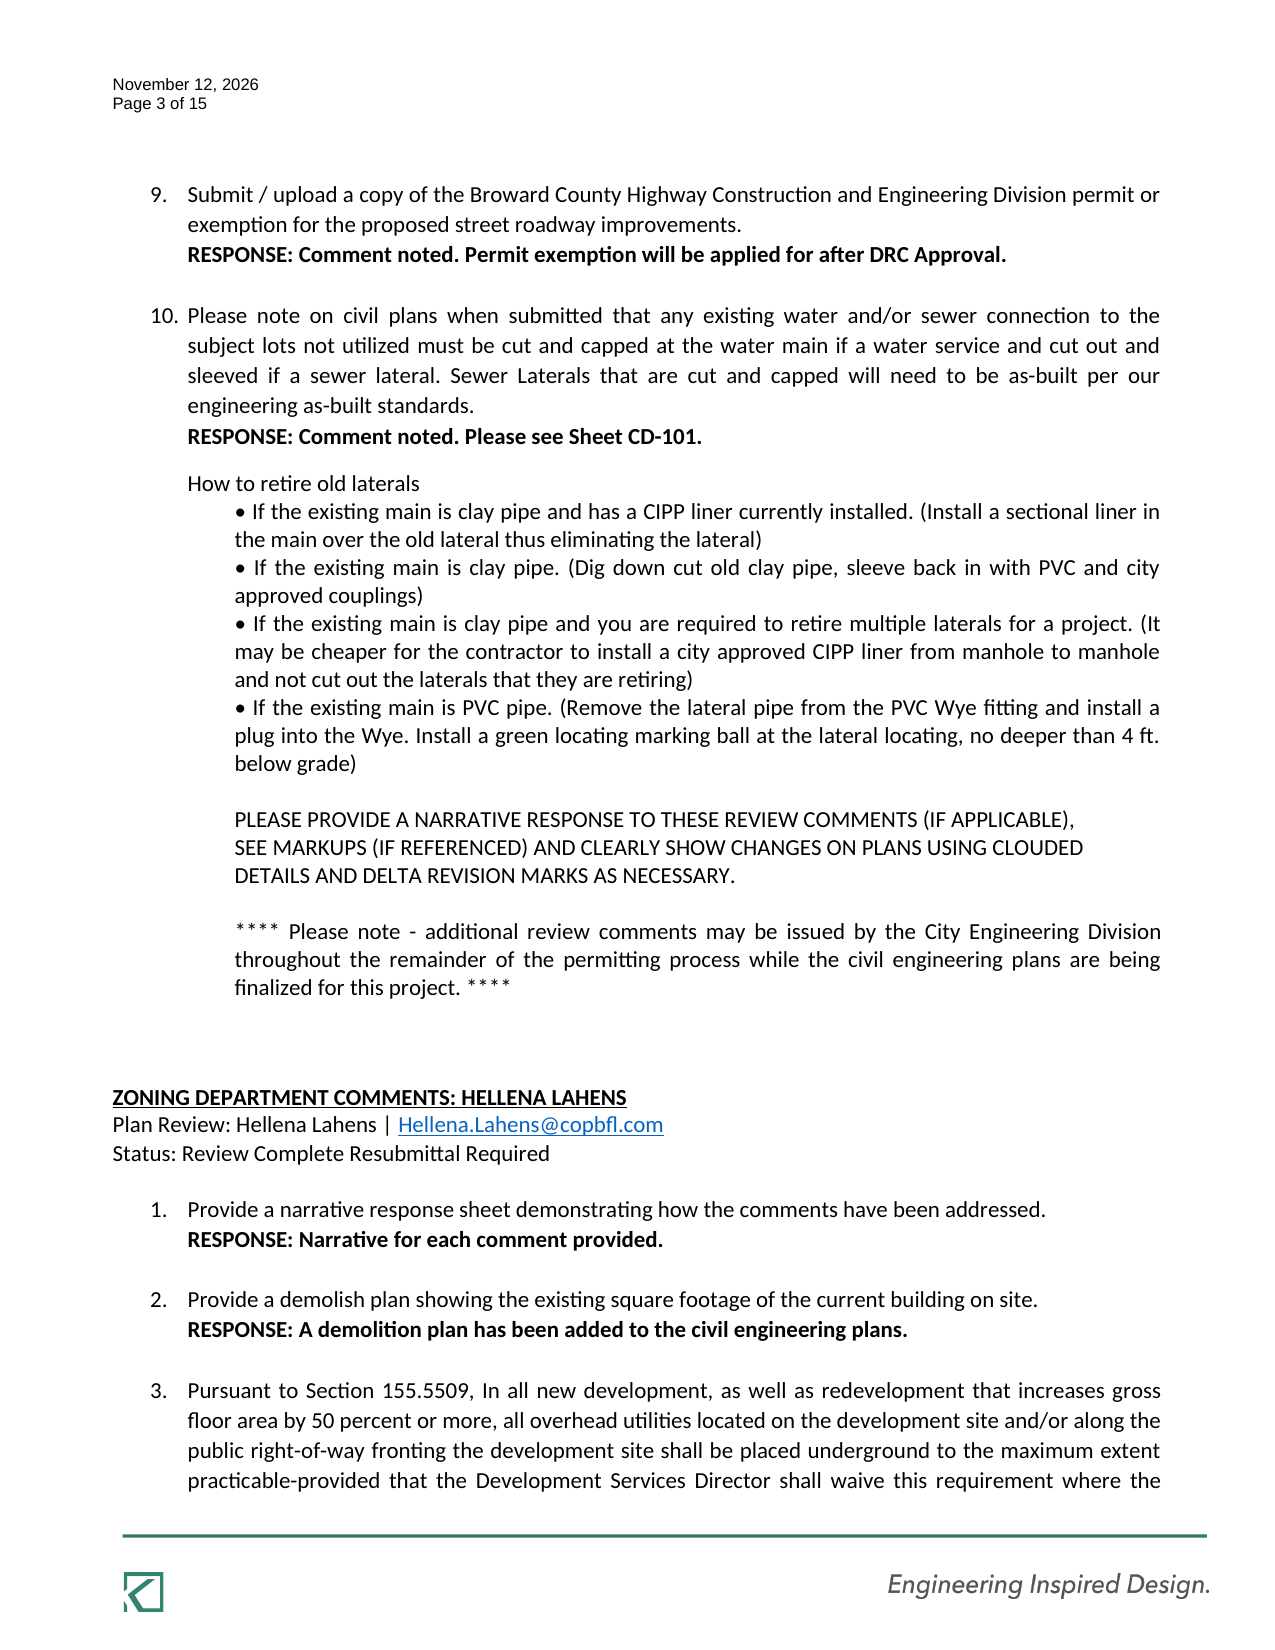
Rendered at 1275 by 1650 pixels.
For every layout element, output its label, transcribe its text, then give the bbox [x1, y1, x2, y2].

text DETAILS AND DELTA REVISION MARKS AS NECESSARY. [234, 861, 1162, 889]
text Plan Review: Hellena Lahens | Hellena.Lahens@copbfl.com [112, 1111, 1162, 1139]
text PLEASE PROVIDE A NARRATIVE RESPONSE TO THESE REVIEW COMMENTS (IF APPLICABLE), [234, 805, 1162, 833]
text SEE MARKUPS (IF REFERENCED) AND CLEARLY SHOW CHANGES ON PLANS USING CLOUDED [234, 833, 1162, 861]
text • If the existing main is clay pipe and you are required to retire multiple laterals for a project. (It may be cheaper for the contractor to install a city approved CIPP liner from manhole to manhole and not cut out the laterals that they are retiring) [234, 609, 1162, 693]
list Provide a narrative response sheet demonstrating how the comments have been addressed. [150, 1195, 1162, 1223]
list RESPONSE: A demolition plan has been added to the civil engineering plans. [187, 1316, 1162, 1343]
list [150, 1376, 1162, 1494]
text Status: Review Complete Resubmittal Required [112, 1139, 1162, 1167]
text **** Please note - additional review comments may be issued by the City Engineering Division throughout the remainder of the permitting process while the civil engineering plans are being finalized for this project. **** [234, 917, 1162, 1001]
list RESPONSE: Comment noted. Please see Sheet CD-101. [187, 422, 1162, 450]
list Provide a demolish plan showing the existing square footage of the current building on site. [150, 1285, 1162, 1313]
list RESPONSE: Comment noted. Permit exemption will be applied for after DRC Approval. [187, 241, 1162, 269]
picture [888, 1573, 1209, 1599]
picture [123, 1572, 164, 1612]
list Please note on civil plans when submitted that any existing water and/or sewer connection to the subject lots not utilized must be cut and capped at the water main if a water service and cut out and sleeved if a sewer lateral. Sewer Laterals that are cut and capped will need to be as-built per our engineering as-built standards. [150, 301, 1162, 420]
list RESPONSE: Narrative for each comment provided. [187, 1225, 1162, 1253]
list Submit / upload a copy of the Broward County Highway Construction and Engineering Division permit or exemption for the proposed street roadway improvements. [150, 180, 1162, 238]
text • If the existing main is clay pipe. (Dig down cut old clay pipe, sleeve back in with PVC and city approved couplings) [234, 553, 1162, 609]
text • If the existing main is PVC pipe. (Remove the lateral pipe from the PVC Wye fitting and install a plug into the Wye. Install a green locating marking ball at the lateral locating, no deeper than 4 ft. below grade) [234, 693, 1162, 777]
text • If the existing main is clay pipe and has a CIPP liner currently installed. (Install a sectional liner in the main over the old lateral thus eliminating the lateral) [234, 497, 1162, 553]
text How to retire old laterals [112, 469, 1162, 497]
text ZONING DEPARTMENT COMMENTS: HELLENA LAHENS [112, 1083, 1162, 1111]
